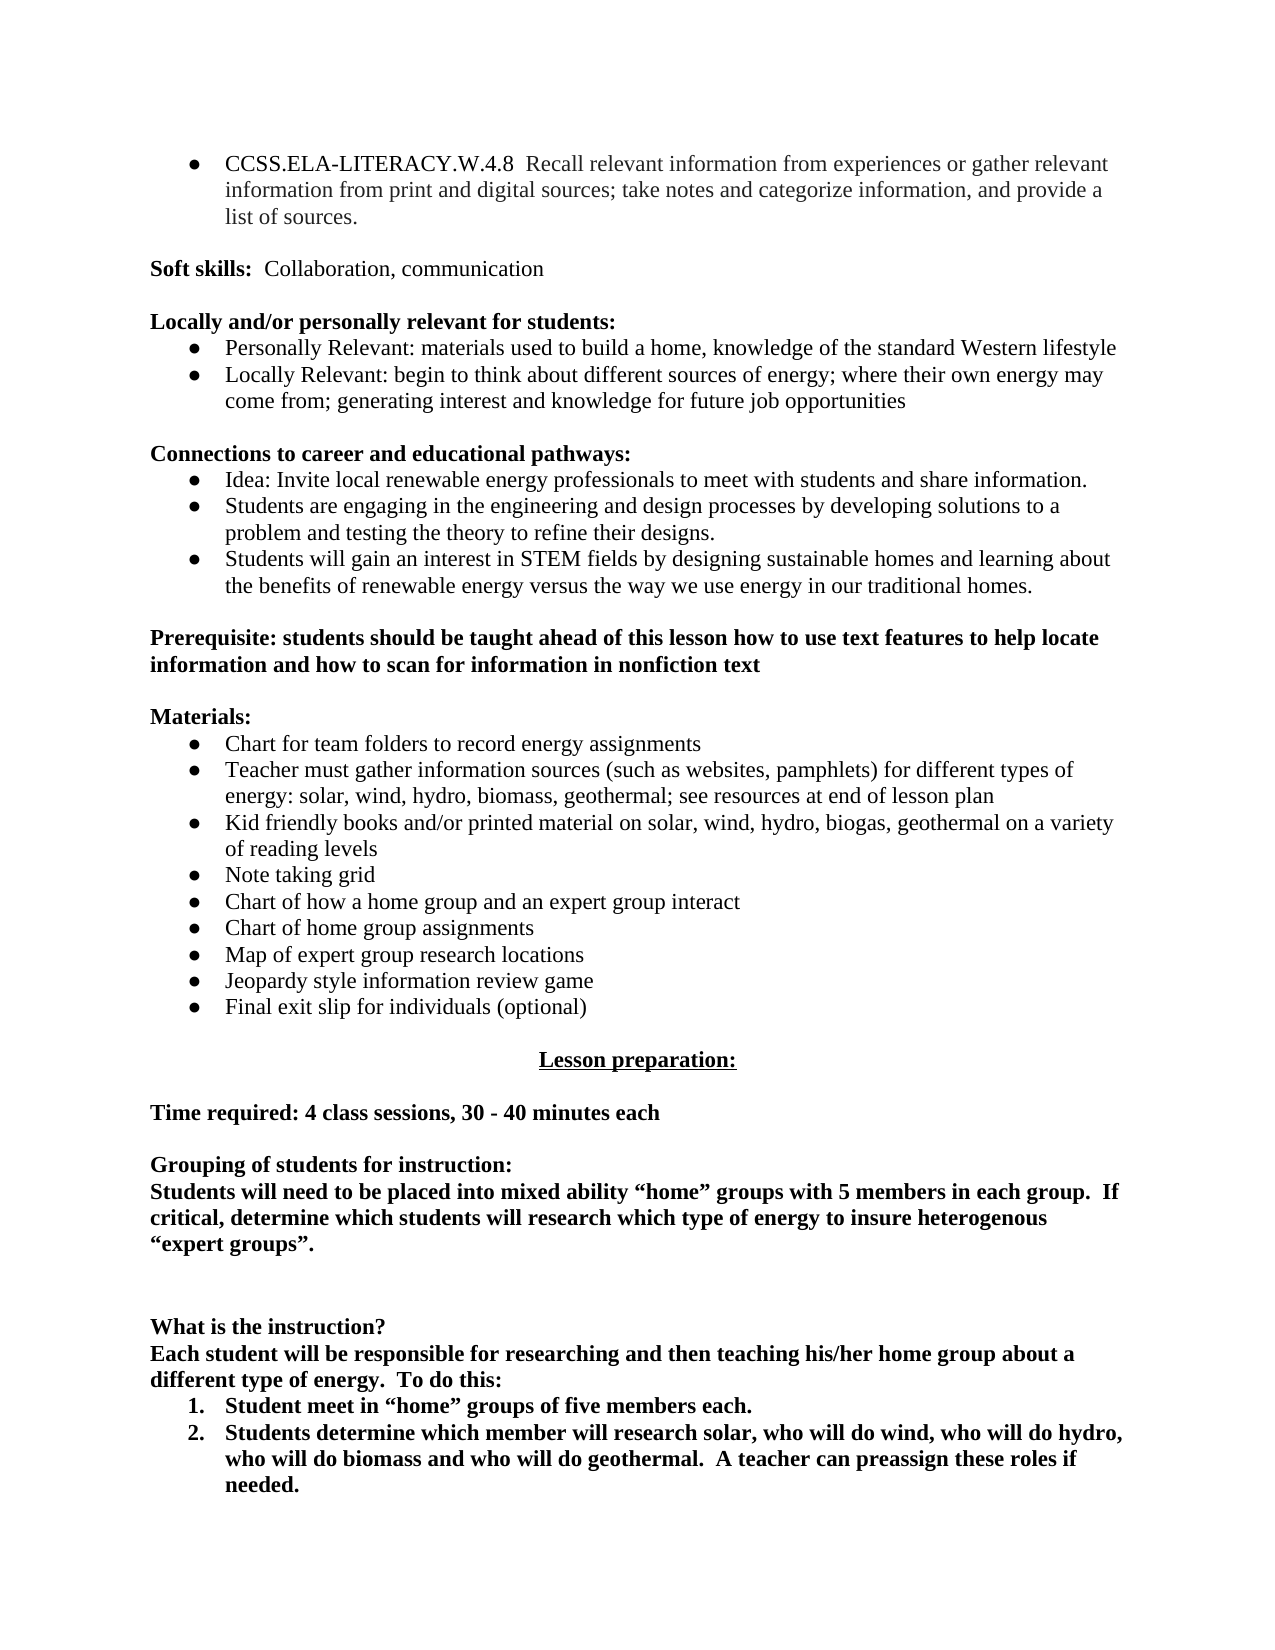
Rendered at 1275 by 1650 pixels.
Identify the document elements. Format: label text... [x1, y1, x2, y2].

list Idea: Invite local renewable energy professionals to meet with students and share information. [187, 466, 1125, 493]
text Connections to career and educational pathways: [150, 440, 1125, 466]
list Personally Relevant: materials used to build a home, knowledge of the standard Western lifestyle [187, 334, 1125, 361]
list Chart of how a home group and an expert group interact [187, 888, 1125, 914]
text Soft skills: Collaboration, communication [150, 255, 1125, 282]
list Kid friendly books and/or printed material on solar, wind, hydro, biogas, geothermal on a variety of reading levels [187, 809, 1125, 862]
list Map of expert group research locations [187, 941, 1125, 967]
text Grouping of students for instruction: [150, 1151, 1125, 1178]
list Final exit slip for individuals (optional) [187, 993, 1125, 1020]
list Jeopardy style information review game [187, 967, 1125, 993]
text Each student will be responsible for researching and then teaching his/her home group about a different type of energy. To do this: [150, 1340, 1125, 1392]
text Time required: 4 class sessions, 30 - 40 minutes each [150, 1099, 1125, 1125]
list Students are engaging in the engineering and design processes by developing solutions to a problem and testing the theory to refine their designs. [187, 493, 1125, 545]
text What is the instruction? [150, 1313, 1125, 1340]
text Students will need to be placed into mixed ability “home” groups with 5 members in each group. If critical, determine which students will research which type of energy to insure heterogenous “expert groups”. [150, 1178, 1125, 1257]
text Materials: [150, 703, 1125, 730]
list Student meet in “home” groups of five members each. [187, 1392, 1125, 1419]
list Chart for team folders to record energy assignments [187, 730, 1125, 756]
list Students will gain an interest in STEM fields by designing sustainable homes and learning about the benefits of renewable energy versus the way we use energy in our traditional homes. [187, 545, 1125, 598]
list Chart of home group assignments [187, 914, 1125, 941]
text Prerequisite: students should be taught ahead of this lesson how to use text features to help locate information and how to scan for information in nonfiction text [150, 624, 1125, 677]
list Teacher must gather information sources (such as websites, pamphlets) for different types of energy: solar, wind, hydro, biomass, geothermal; see resources at end of lesson plan [187, 756, 1125, 809]
text Lesson preparation: [150, 1046, 1125, 1072]
text Locally and/or personally relevant for students: [150, 308, 1125, 334]
list Students determine which member will research solar, who will do wind, who will do hydro, who will do biomass and who will do geothermal. A teacher can preassign these roles if needed. [187, 1419, 1125, 1498]
list CCSS.ELA-LITERACY.W.4.8 Recall relevant information from experiences or gather relevant information from print and digital sources; take notes and categorize information, and provide a list of sources. [187, 150, 1125, 229]
list Locally Relevant: begin to think about different sources of energy; where their own energy may come from; generating interest and knowledge for future job opportunities [187, 361, 1125, 413]
list Note taking grid [187, 862, 1125, 888]
